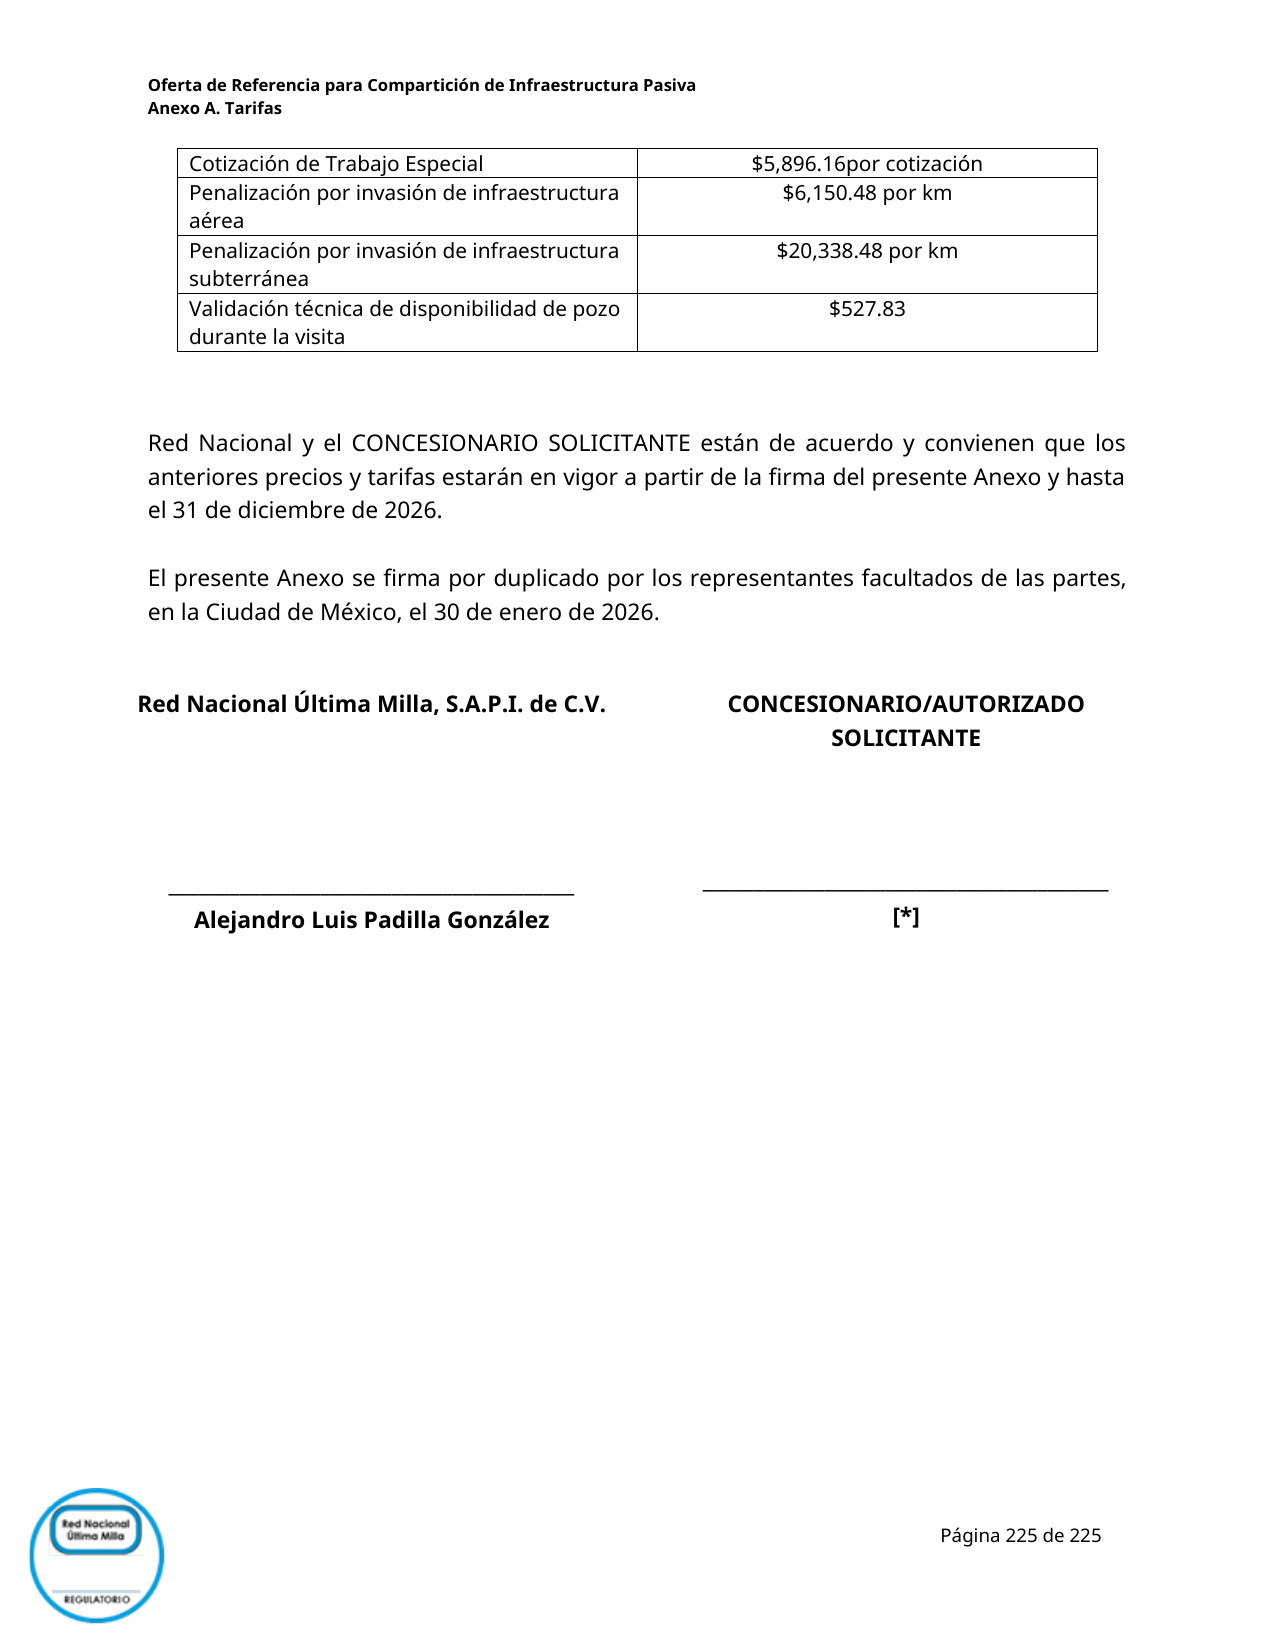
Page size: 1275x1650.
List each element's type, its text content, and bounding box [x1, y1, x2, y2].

picture [29, 1488, 166, 1625]
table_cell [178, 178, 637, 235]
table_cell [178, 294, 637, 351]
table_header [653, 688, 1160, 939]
text El presente Anexo se firma por duplicado por los representantes facultados de las partes, en la Ciudad de México, el 30 de enero de 2026. [148, 562, 1127, 627]
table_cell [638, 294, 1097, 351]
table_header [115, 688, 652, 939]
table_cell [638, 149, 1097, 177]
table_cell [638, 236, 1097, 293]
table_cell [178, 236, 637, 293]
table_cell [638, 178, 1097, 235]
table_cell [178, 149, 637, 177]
picture [34, 1493, 159, 1618]
picture [29, 1488, 93, 1551]
text Red Nacional y el CONCESIONARIO SOLICITANTE están de acuerdo y convienen que los anteriores precios y tarifas estarán en vigor a partir de la firma del presente Anexo y hasta el 31 de diciembre de 2026. [148, 427, 1127, 526]
